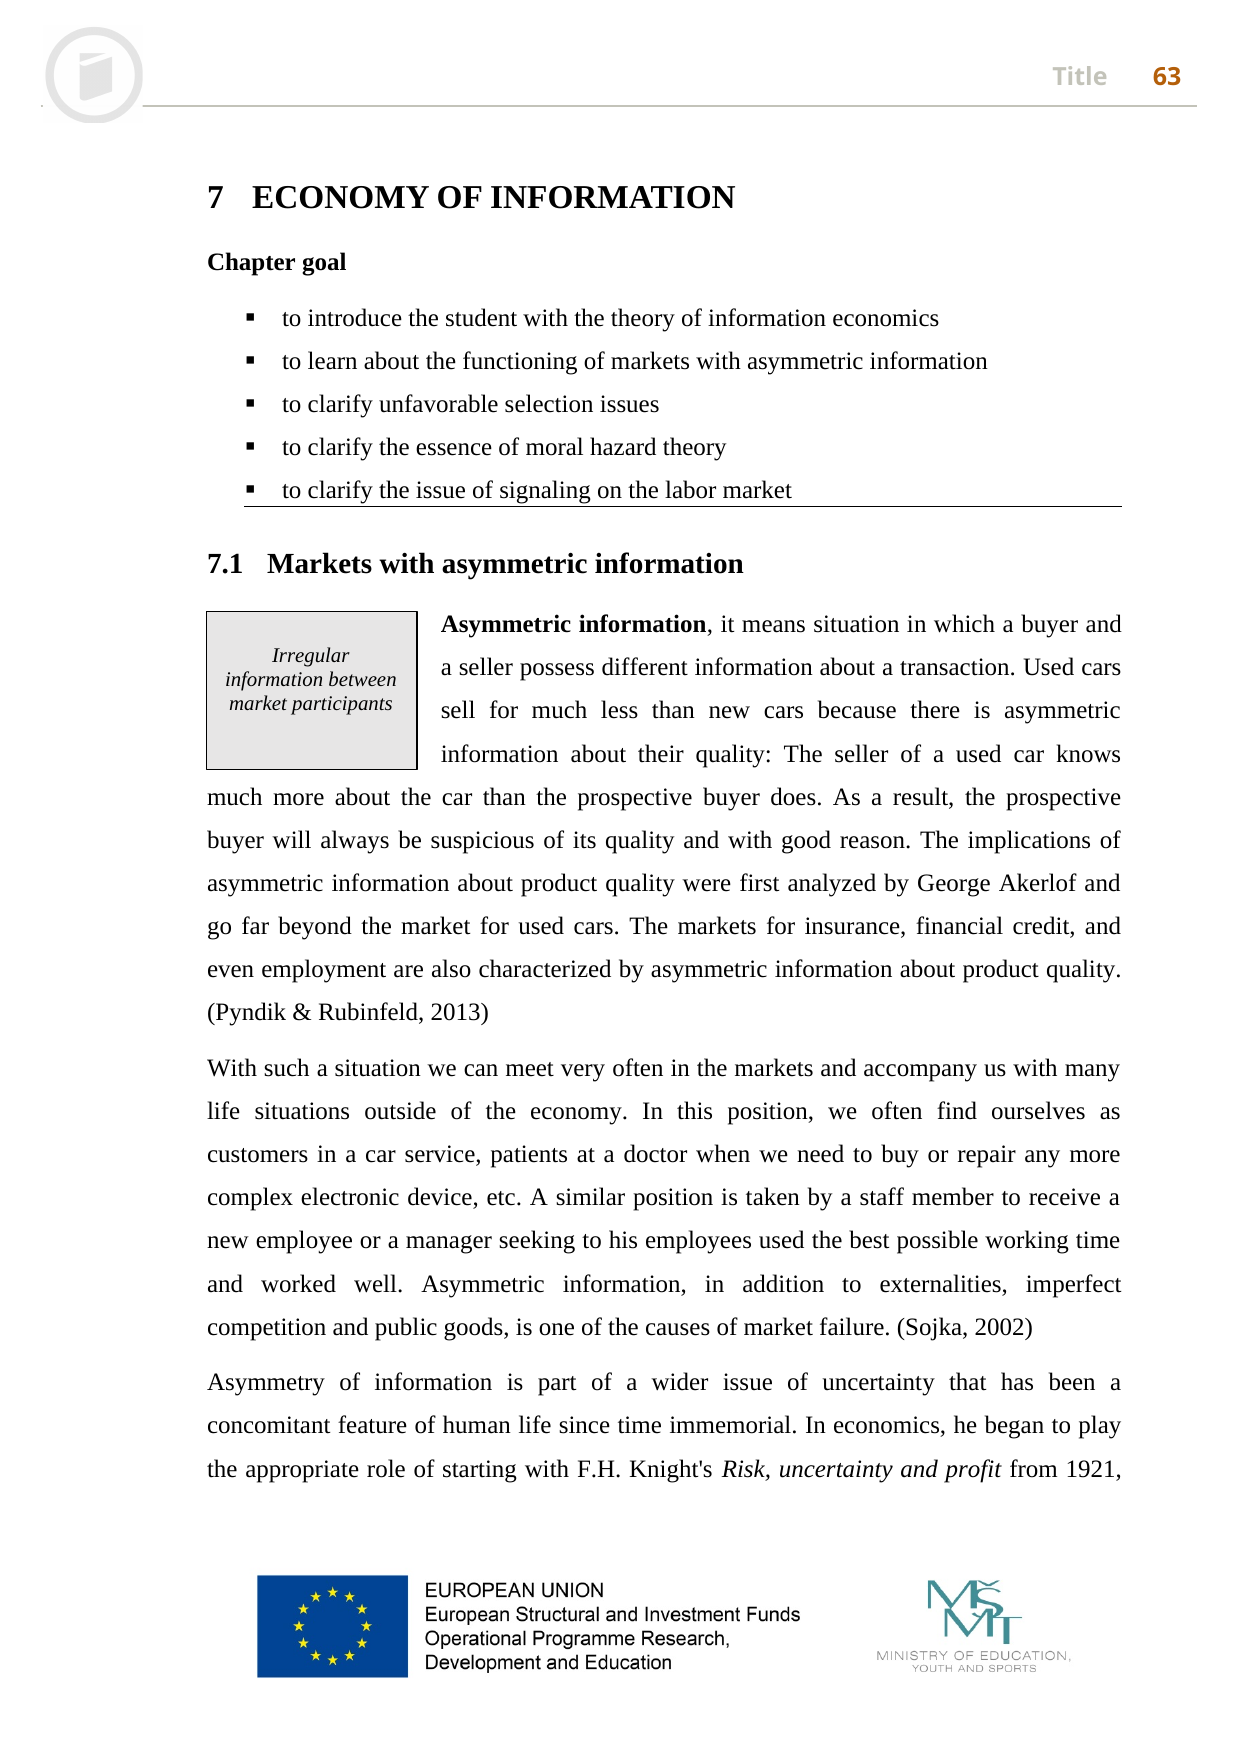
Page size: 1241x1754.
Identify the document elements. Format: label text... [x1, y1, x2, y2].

text Chapter goal [207, 247, 1122, 276]
picture [206, 1524, 1121, 1728]
list to learn about the functioning of markets with asymmetric information [244, 346, 1122, 375]
text With such a situation we can meet very often in the markets and accompany us with many life situations outside of the economy. In this position, we often find ourselves as customers in a car service, patients at a doctor when we need to buy or repair any more complex electronic device, etc. A similar position is taken by a staff member to receive a new employee or a manager seeking to his employees used the best possible working time and worked well. Asymmetric information, in addition to externalities, imperfect competition and public goods, is one of the causes of market failure. (Sojka, 2002) [207, 1053, 1122, 1341]
list to introduce the student with the theory of information economics [244, 303, 1122, 332]
list to clarify the essence of moral hazard theory [244, 432, 1122, 461]
text Asymmetric information, it means situation in which a buyer and a seller possess different information about a transaction. Used cars sell for much less than new cars because there is asymmetric information about their quality: The seller of a used car knows much more about the car than the prospective buyer does. As a result, the prospective buyer will always be suspicious of its quality and with good reason. The implications of asymmetric information about product quality were first analyzed by George Akerlof and go far beyond the market for used cars. The markets for insurance, financial credit, and even employment are also characterized by asymmetric information about product quality. (Pyndik & Rubinfeld, 2013) [207, 609, 1122, 1026]
list to clarify the issue of signaling on the labor market [244, 475, 1122, 506]
list to clarify unfavorable selection issues [244, 389, 1122, 418]
subtitle Markets with asymmetric information [207, 547, 1122, 580]
subtitle ECONOMY OF INFORMATION [207, 177, 1122, 216]
